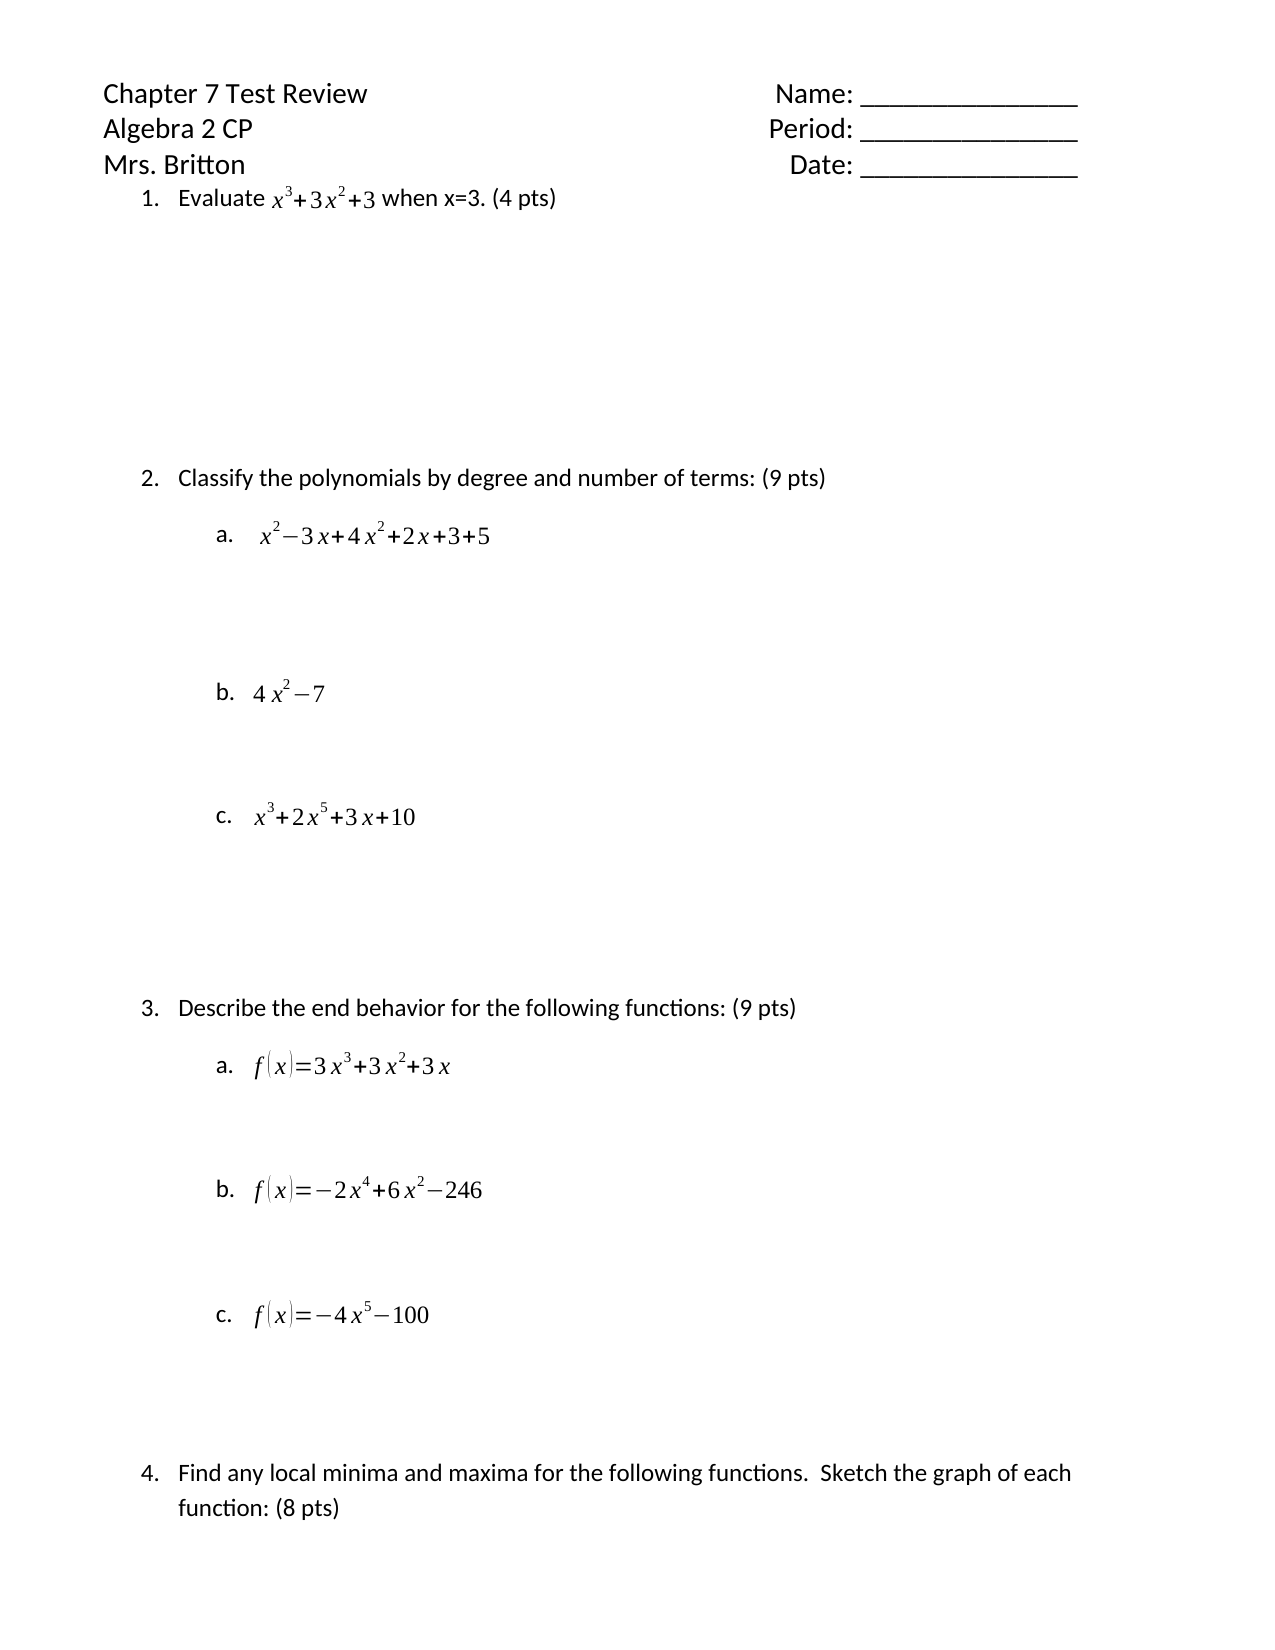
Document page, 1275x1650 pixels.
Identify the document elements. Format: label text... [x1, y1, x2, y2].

list Evaluate when x=3. (4 pts) [141, 182, 1125, 213]
list Describe the end behavior for the following functions: (9 pts) [141, 992, 1125, 1022]
list Find any local minima and maxima for the following functions. Sketch the graph of each function: (8 pts) [141, 1457, 1125, 1522]
list Classify the polynomials by degree and number of terms: (9 pts) [141, 462, 1125, 492]
